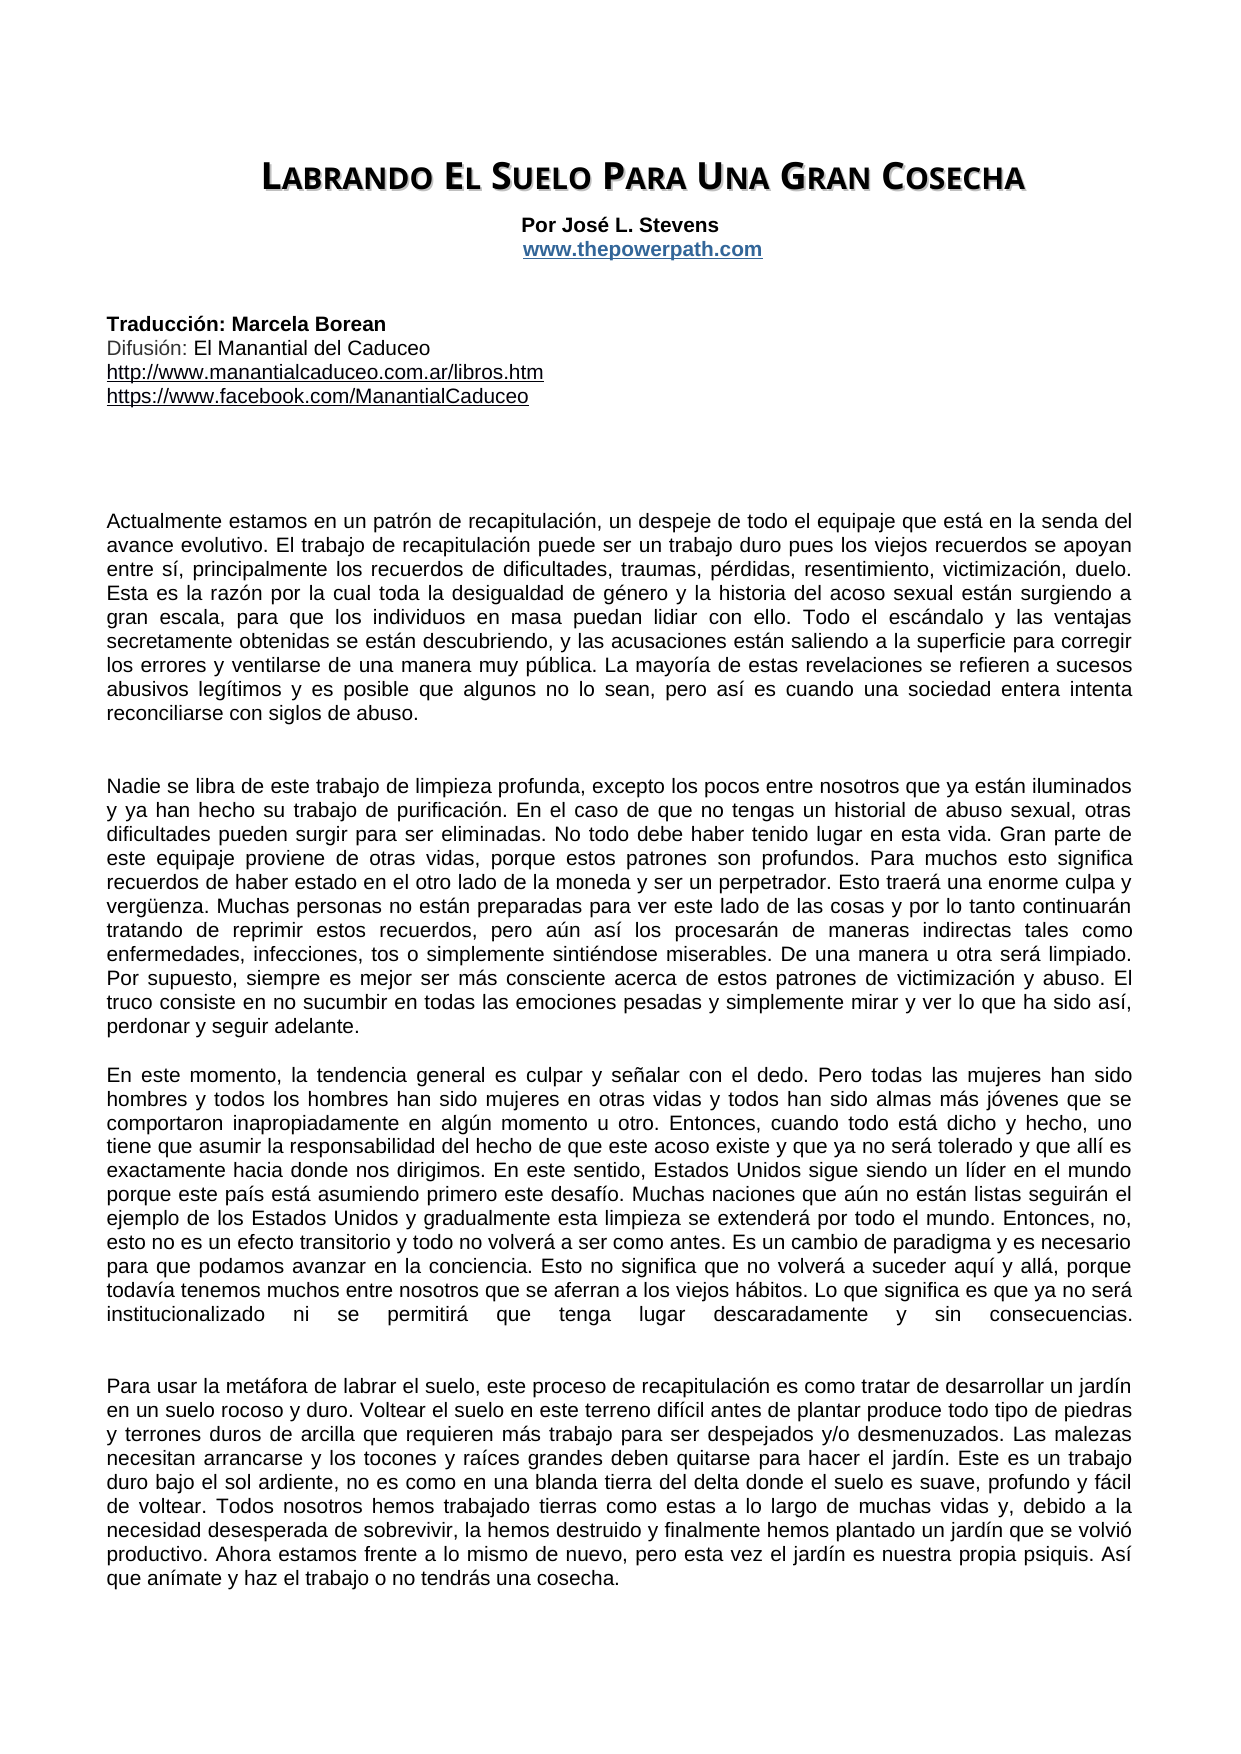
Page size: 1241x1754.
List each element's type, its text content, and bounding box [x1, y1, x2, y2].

text https://www.facebook.com/ManantialCaduceo [106, 384, 1134, 408]
text Actualmente estamos en un patrón de recapitulación, un despeje de todo el equipaje que está en la senda del avance evolutivo. El trabajo de recapitulación puede ser un trabajo duro pues los viejos recuerdos se apoyan entre sí, principalmente los recuerdos de dificultades, traumas, pérdidas, resentimiento, victimización, duelo. Esta es la razón por la cual toda la desigualdad de género y la historia del acoso sexual están surgiendo a gran escala, para que los individuos en masa puedan lidiar con ello. Todo el escándalo y las ventajas secretamente obtenidas se están descubriendo, y las acusaciones están saliendo a la superficie para corregir los errores y ventilarse de una manera muy pública. La mayoría de estas revelaciones se refieren a sucesos abusivos legítimos y es posible que algunos no lo sean, pero así es cuando una sociedad entera intenta reconciliarse con siglos de abuso. [106, 509, 1134, 725]
text Traducción: Marcela Borean Difusión: El Manantial del Caduceo http://www.manantialcaduceo.com.ar/libros.htm [106, 312, 1134, 384]
text Nadie se libra de este trabajo de limpieza profunda, excepto los pocos entre nosotros que ya están iluminados y ya han hecho su trabajo de purificación. En el caso de que no tengas un historial de abuso sexual, otras dificultades pueden surgir para ser eliminadas. No todo debe haber tenido lugar en esta vida. Gran parte de este equipaje proviene de otras vidas, porque estos patrones son profundos. Para muchos esto significa recuerdos de haber estado en el otro lado de la moneda y ser un perpetrador. Esto traerá una enorme culpa y vergüenza. Muchas personas no están preparadas para ver este lado de las cosas y por lo tanto continuarán tratando de reprimir estos recuerdos, pero aún así los procesarán de maneras indirectas tales como enfermedades, infecciones, tos o simplemente sintiéndose miserables. De una manera u otra será limpiado. Por supuesto, siempre es mejor ser más consciente acerca de estos patrones de victimización y abuso. El truco consiste en no sucumbir en todas las emociones pesadas y simplemente mirar y ver lo que ha sido así, perdonar y seguir adelante. [106, 750, 1134, 1037]
subtitle Labrando El Suelo Para Una Gran Cosecha [106, 106, 1134, 201]
text En este momento, la tendencia general es culpar y señalar con el dedo. Pero todas las mujeres han sido hombres y todos los hombres han sido mujeres en otras vidas y todos han sido almas más jóvenes que se comportaron inapropiadamente en algún momento u otro. Entonces, cuando todo está dicho y hecho, uno tiene que asumir la responsabilidad del hecho de que este acoso existe y que ya no será tolerado y que allí es exactamente hacia donde nos dirigimos. En este sentido, Estados Unidos sigue siendo un líder en el mundo porque este país está asumiendo primero este desafío. Muchas naciones que aún no están listas seguirán el ejemplo de los Estados Unidos y gradualmente esta limpieza se extenderá por todo el mundo. Entonces, no, esto no es un efecto transitorio y todo no volverá a ser como antes. Es un cambio de paradigma y es necesario para que podamos avanzar en la conciencia. Esto no significa que no volverá a suceder aquí y allá, porque todavía tenemos muchos entre nosotros que se aferran a los viejos hábitos. Lo que significa es que ya no será institucionalizado ni se permitirá que tenga lugar descaradamente y sin consecuencias. Para usar la metáfora de labrar el suelo, este proceso de recapitulación es como tratar de desarrollar un jardín en un suelo rocoso y duro. Voltear el suelo en este terreno difícil antes de plantar produce todo tipo de piedras y terrones duros de arcilla que requieren más trabajo para ser despejados y/o desmenuzados. Las malezas necesitan arrancarse y los tocones y raíces grandes deben quitarse para hacer el jardín. Este es un trabajo duro bajo el sol ardiente, no es como en una blanda tierra del delta donde el suelo es suave, profundo y fácil de voltear. Todos nosotros hemos trabajado tierras como estas a lo largo de muchas vidas y, debido a la necesidad desesperada de sobrevivir, la hemos destruido y finalmente hemos plantado un jardín que se volvió productivo. Ahora estamos frente a lo mismo de nuevo, pero esta vez el jardín es nuestra propia psiquis. Así que anímate y haz el trabajo o no tendrás una cosecha. [106, 1062, 1134, 1589]
subtitle Por José L. Stevens www.thepowerpath.com [106, 213, 1134, 299]
